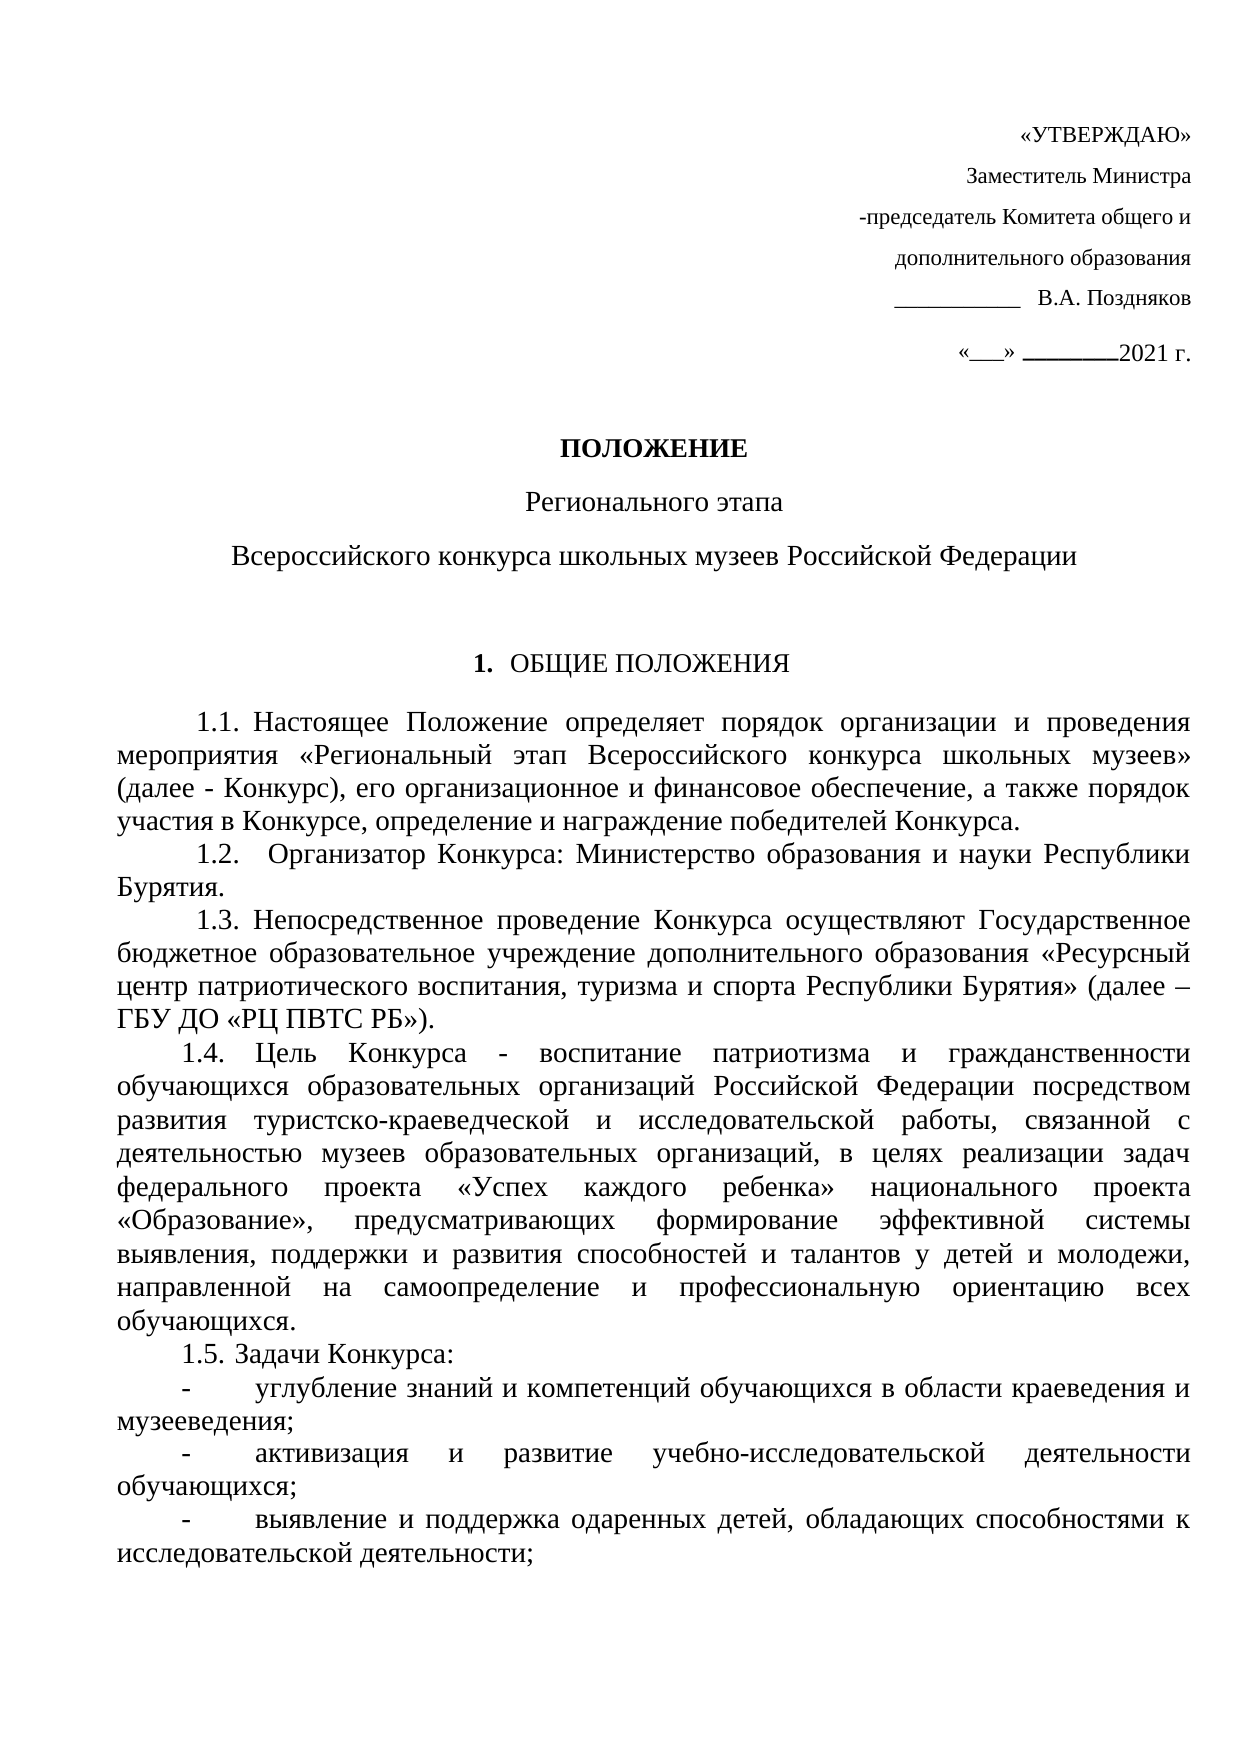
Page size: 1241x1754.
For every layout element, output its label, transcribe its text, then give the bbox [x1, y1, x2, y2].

list Цель Конкурса - воспитание патриотизма и гражданственности обучающихся образовательных организаций Российской Федерации посредством развития туристско-краеведческой и исследовательской работы, связанной с деятельностью музеев образовательных организаций, в целях реализации задач федерального проекта «Успех каждого ребенка» национального проекта «Образование», предусматривающих формирование эффективной системы выявления, поддержки и развития способностей и талантов у детей и молодежи, направленной на самоопределение и профессиональную ориентацию всех обучающихся. [117, 1035, 1191, 1337]
text Всероссийского конкурса школьных музеев Российской Федерации [117, 543, 1191, 571]
text «___» ________2021 г. [390, 325, 1191, 382]
text Заместитель Министра [390, 162, 1191, 203]
text ПОЛОЖЕНИЕ [117, 436, 1191, 463]
list ОБЩИЕ ПОЛОЖЕНИЯ [473, 651, 1191, 678]
list выявление и поддержка одаренных детей, обладающих способностями к исследовательской деятельности; [117, 1502, 1191, 1569]
text Регионального этапа [117, 489, 1191, 517]
list активизация и развитие учебно-исследовательской деятельности обучающихся; [117, 1437, 1191, 1502]
list Задачи Конкурса: [117, 1337, 1191, 1371]
text дополнительного образования [390, 243, 1191, 284]
list углубление знаний и компетенций обучающихся в области краеведения и музееведения; [117, 1371, 1191, 1437]
text «УТВЕРЖДАЮ» [117, 121, 1191, 162]
list Организатор Конкурса: Министерство образования и науки Республики Бурятия. [117, 837, 1191, 903]
list Непосредственное проведение Конкурса осуществляют Государственное бюджетное образовательное учреждение дополнительного образования «Ресурсный центр патриотического воспитания, туризма и спорта Республики Бурятия» (далее – ГБУ ДО «РЦ ПВТС РБ»). [117, 903, 1191, 1035]
text ___________ В.А. Поздняков [390, 284, 1191, 325]
text -председатель Комитета общего и [390, 203, 1191, 243]
list Настоящее Положение определяет порядок организации и проведения мероприятия «Региональный этап Всероссийского конкурса школьных музеев» (далее - Конкурс), его организационное и финансовое обеспечение, а также порядок участия в Конкурсе, определение и награждение победителей Конкурса. [117, 705, 1191, 837]
